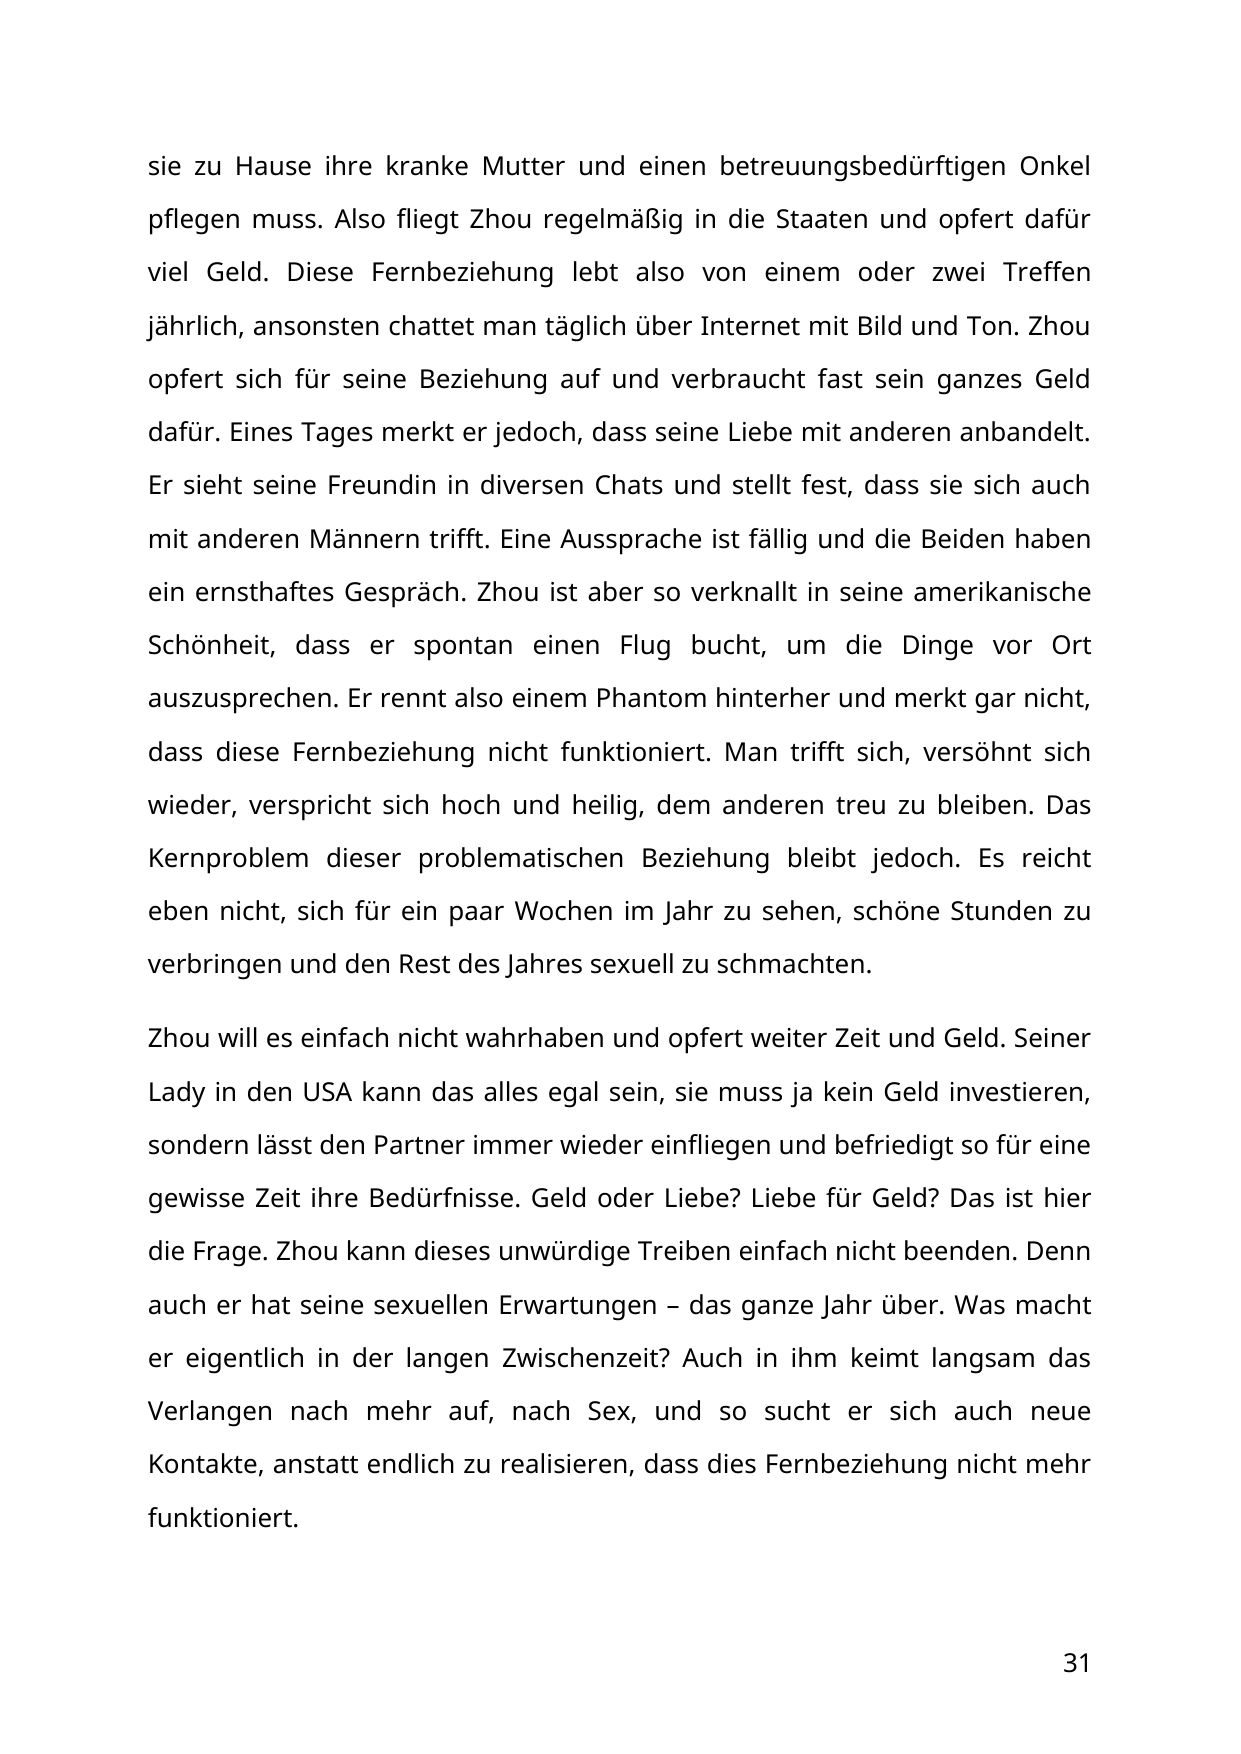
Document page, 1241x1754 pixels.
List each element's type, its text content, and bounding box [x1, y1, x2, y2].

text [148, 148, 1093, 982]
text Zhou will es einfach nicht wahrhaben und opfert weiter Zeit und Geld. Seiner Lady in den USA kann das alles egal sein, sie muss ja kein Geld investieren, sondern lässt den Partner immer wieder einfliegen und befriedigt so für eine gewisse Zeit ihre Bedürfnisse. Geld oder Liebe? Liebe für Geld? Das ist hier die Frage. Zhou kann dieses unwürdige Treiben einfach nicht beenden. Denn auch er hat seine sexuellen Erwartungen – das ganze Jahr über. Was macht er eigentlich in der langen Zwischenzeit? Auch in ihm keimt langsam das Verlangen nach mehr auf, nach Sex, und so sucht er sich auch neue Kontakte, anstatt endlich zu realisieren, dass dies Fernbeziehung nicht mehr funktioniert. [148, 1020, 1093, 1535]
